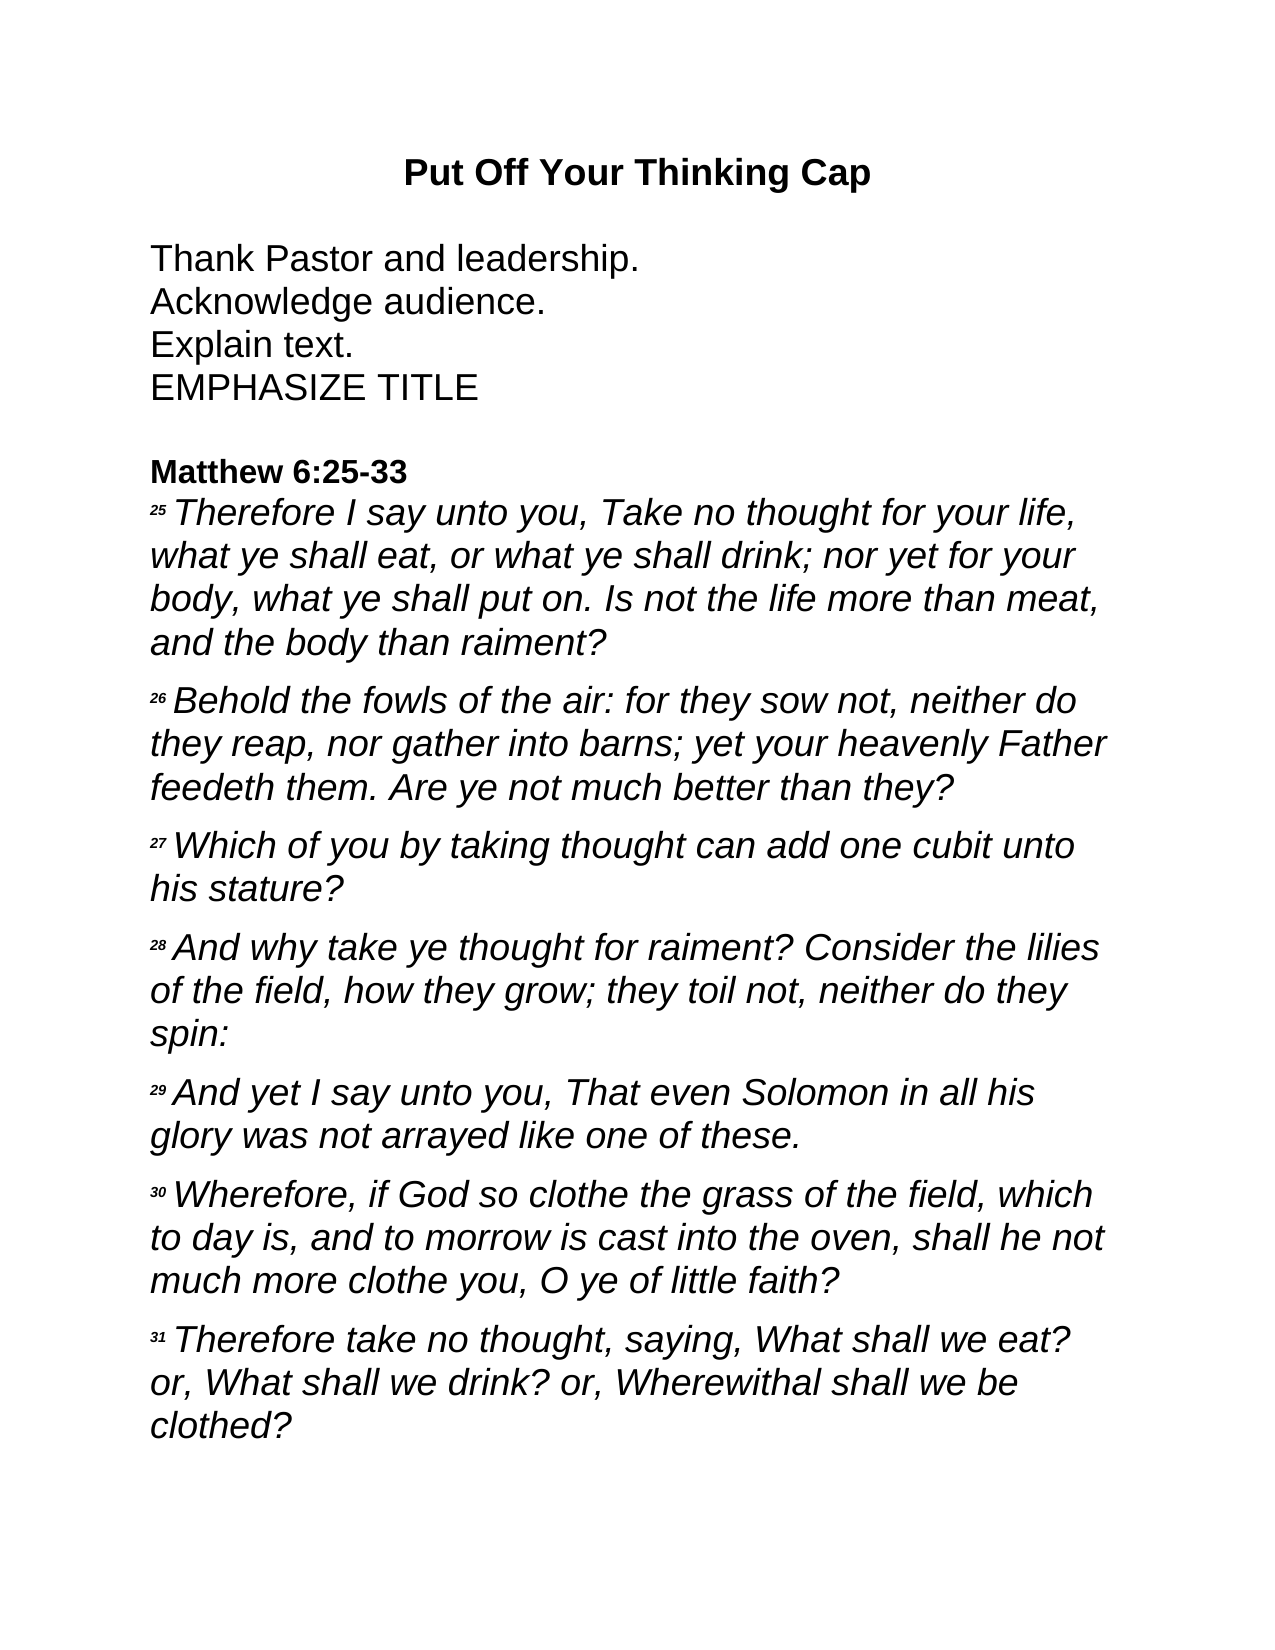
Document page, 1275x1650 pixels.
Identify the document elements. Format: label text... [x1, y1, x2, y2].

text Acknowledge audience. [150, 279, 1125, 322]
text 30 Wherefore, if God so clothe the grass of the field, which to day is, and to morrow is cast into the oven, shall he not much more clothe you, O ye of little faith? [150, 1172, 1125, 1302]
text EMPHASIZE TITLE [150, 366, 1125, 409]
text 27 Which of you by taking thought can add one cubit unto his stature? [150, 823, 1125, 910]
text 26 Behold the fowls of the air: for they sow not, neither do they reap, nor gather into barns; yet your heavenly Father feedeth them. Are ye not much better than they? [150, 678, 1125, 808]
text Thank Pastor and leadership. [150, 236, 1125, 279]
text Explain text. [150, 322, 1125, 366]
text 28 And why take ye thought for raiment? Consider the lilies of the field, how they grow; they toil not, neither do they spin: [150, 925, 1125, 1055]
text 31 Therefore take no thought, saying, What shall we eat? or, What shall we drink? or, Wherewithal shall we be clothed? [150, 1317, 1125, 1447]
text 29 And yet I say unto you, That even Solomon in all his glory was not arrayed like one of these. [150, 1070, 1125, 1157]
text 25 Therefore I say unto you, Take no thought for your life, what ye shall eat, or what ye shall drink; nor yet for your body, what ye shall put on. Is not the life more than meat, and the body than raiment? [150, 490, 1125, 663]
text Matthew 6:25-33 [150, 452, 1125, 490]
text Put Off Your Thinking Cap [150, 150, 1125, 193]
